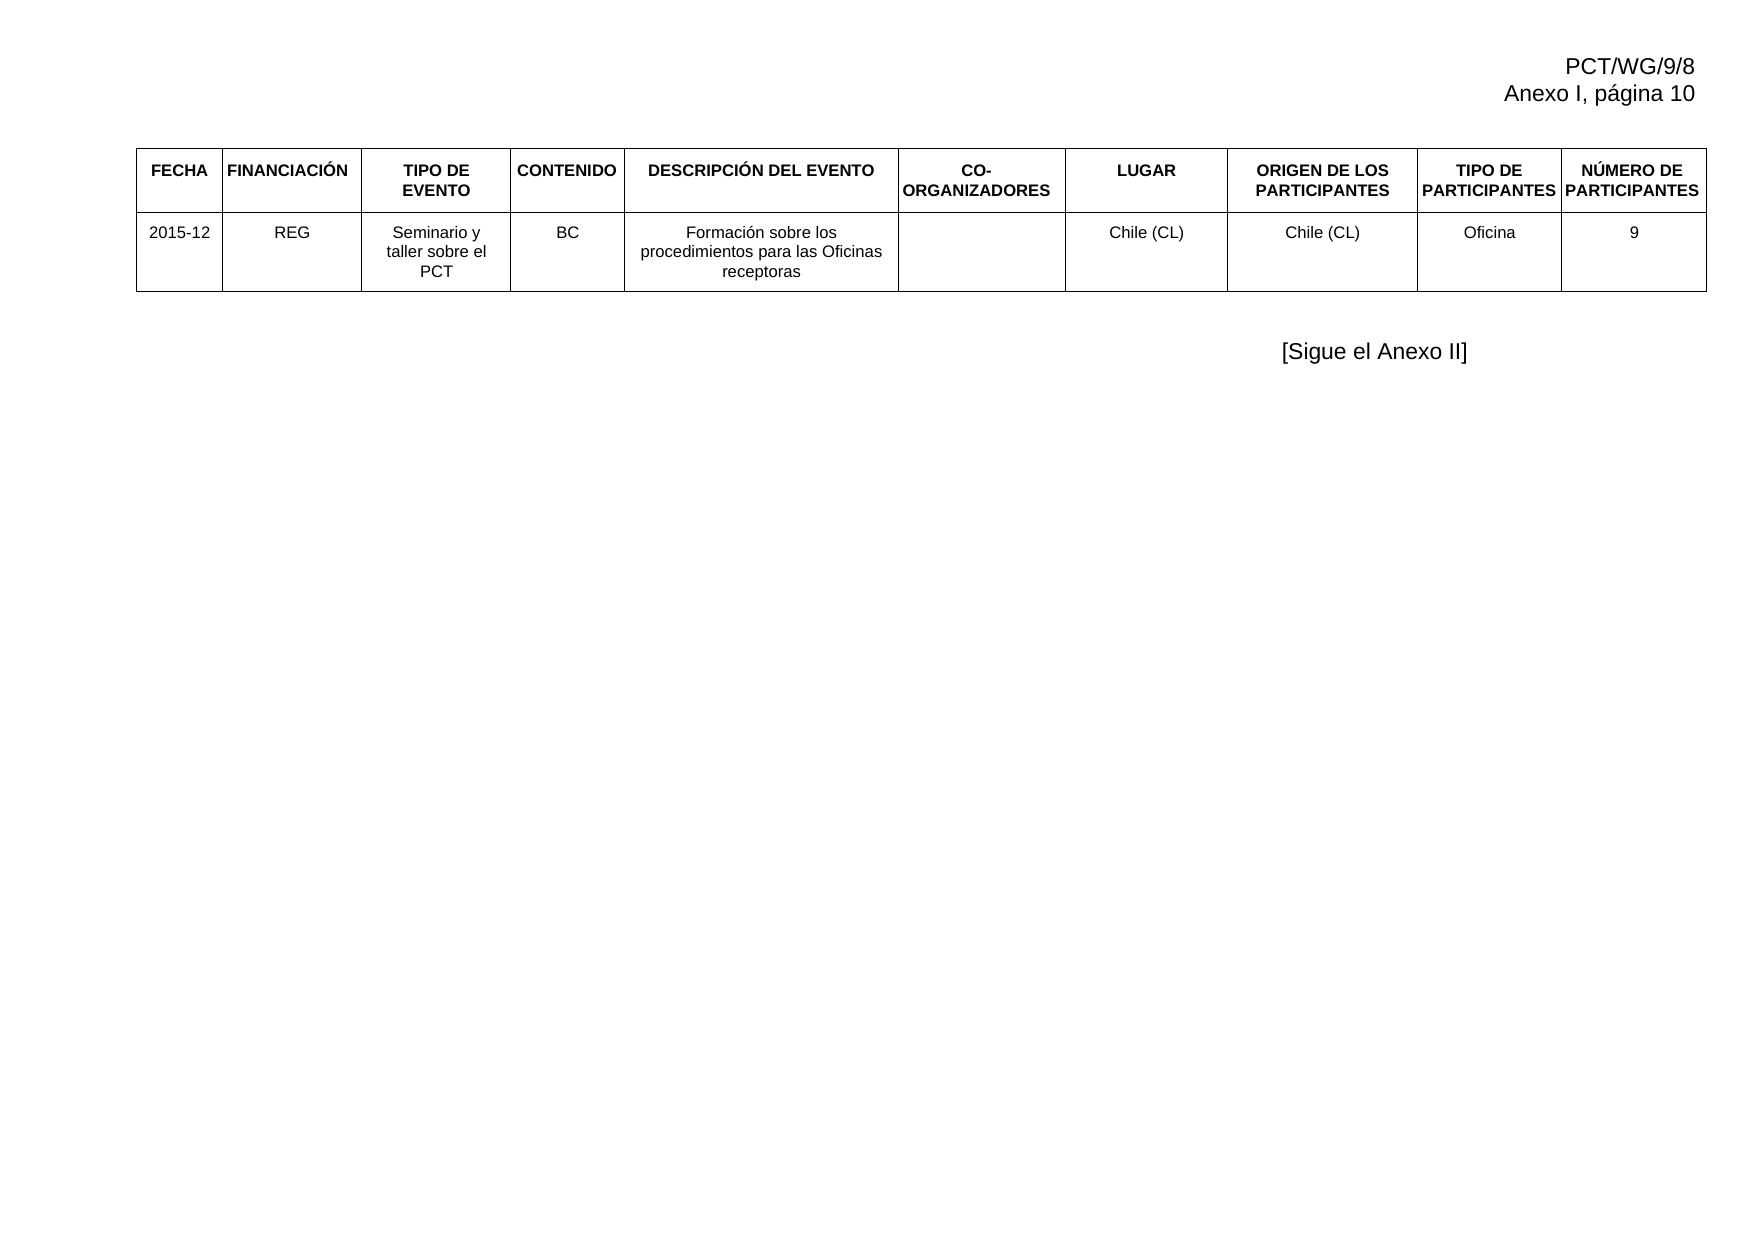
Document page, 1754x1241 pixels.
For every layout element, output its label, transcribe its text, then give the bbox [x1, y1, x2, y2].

text [Sigue el Anexo II] [1282, 338, 1695, 364]
table_header TIPO DE EVENTO [362, 149, 510, 212]
table_header NÚMERO DE PARTICIPANTES [1562, 149, 1706, 212]
table_header DESCRIPCIÓN DEL EVENTO [625, 149, 898, 212]
table_header ORIGEN DE LOS PARTICIPANTES [1228, 149, 1417, 212]
table_cell Seminario y taller sobre el PCT [362, 213, 510, 291]
table_header CO-ORGANIZADORES [899, 149, 1065, 212]
table_header CONTENIDO [511, 149, 624, 212]
table_cell Oficina [1418, 213, 1561, 291]
table_cell REG [223, 213, 361, 291]
table_cell [899, 213, 1065, 291]
table_cell Formación sobre los procedimientos para las Oficinas receptoras [625, 213, 898, 291]
table_cell BC [511, 213, 624, 291]
table_header FECHA [137, 149, 222, 212]
table_header FINANCIACIÓN [223, 149, 361, 212]
table_header TIPO DE PARTICIPANTES [1418, 149, 1561, 212]
table_header LUGAR [1066, 149, 1227, 212]
table_cell 2015-12 [137, 213, 222, 291]
table_cell 9 [1562, 213, 1706, 291]
table_cell Chile (CL) [1228, 213, 1417, 291]
table_cell Chile (CL) [1066, 213, 1227, 291]
